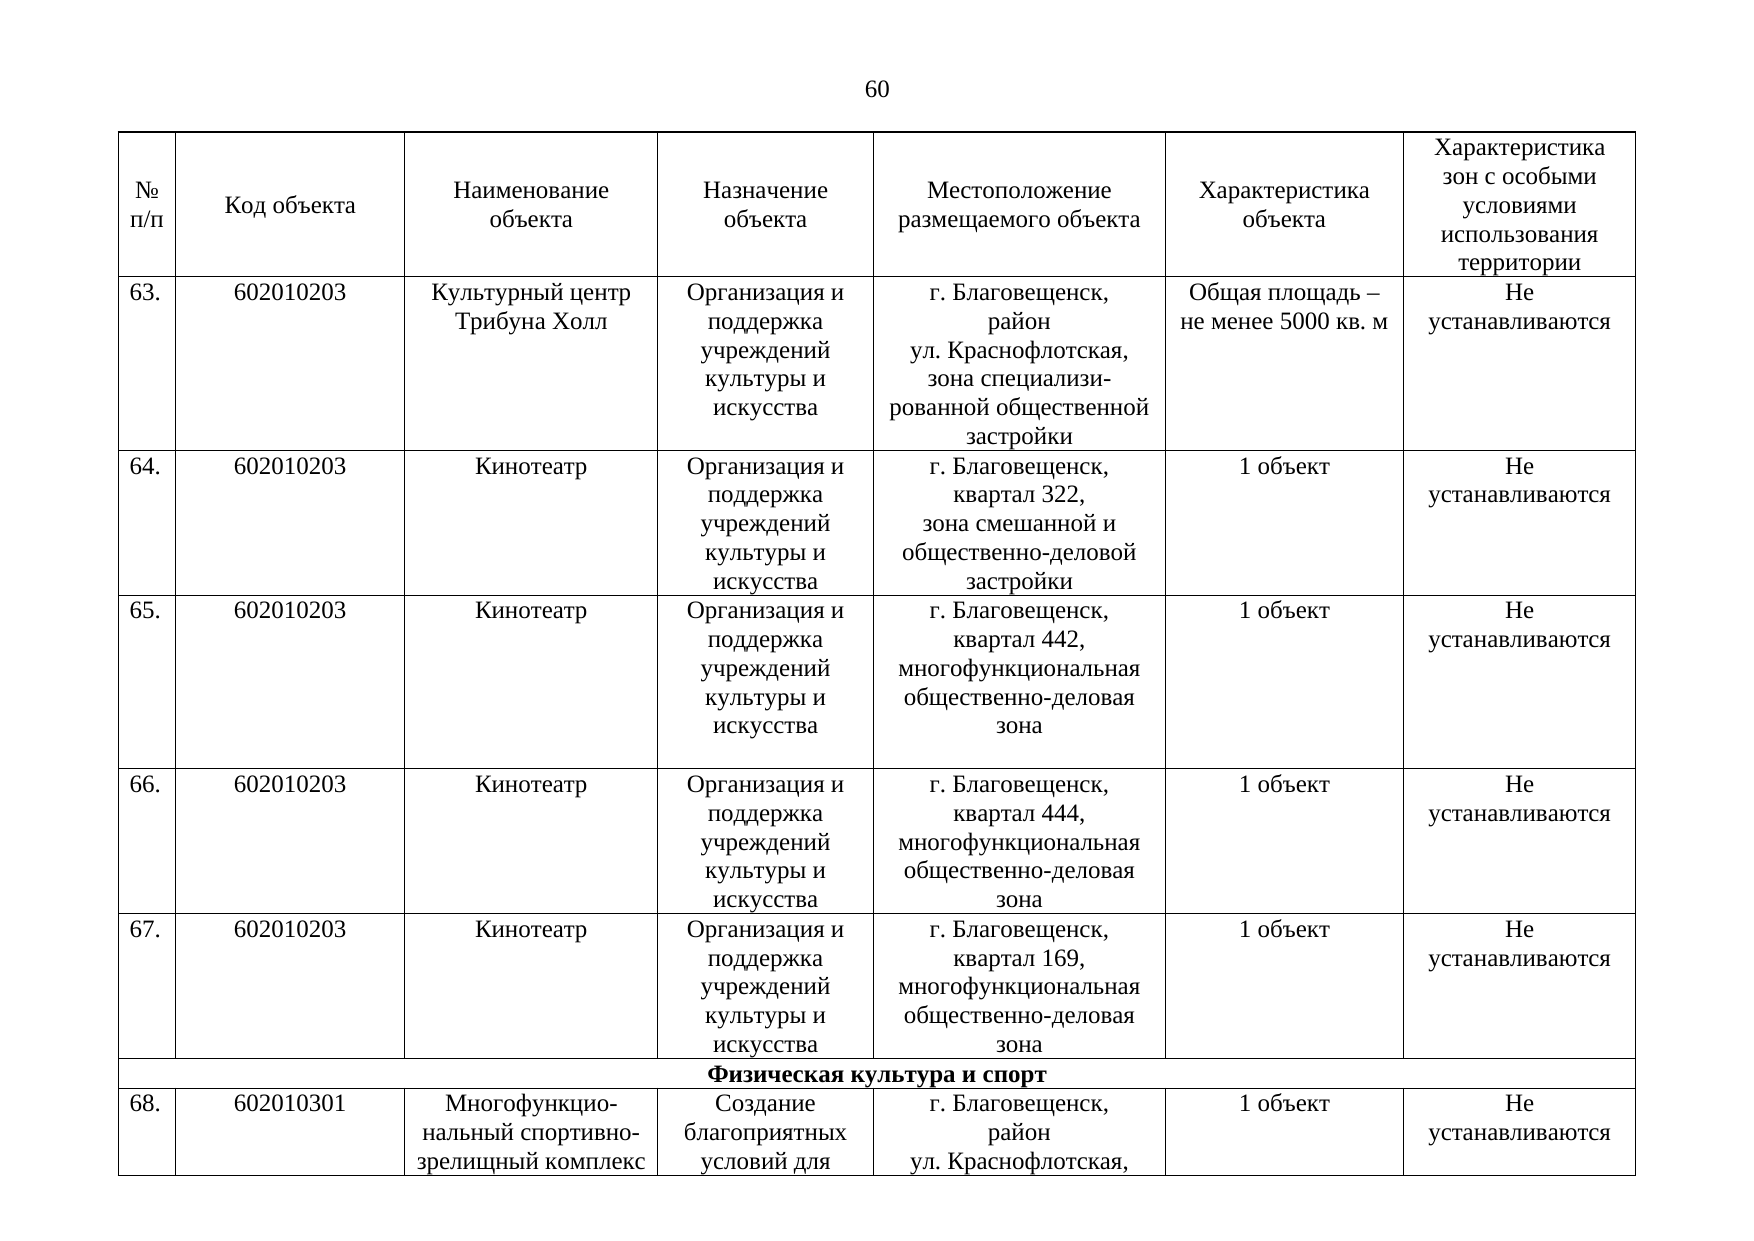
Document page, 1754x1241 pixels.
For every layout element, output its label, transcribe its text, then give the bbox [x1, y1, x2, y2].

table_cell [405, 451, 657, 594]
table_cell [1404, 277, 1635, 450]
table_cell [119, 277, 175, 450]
table_header Характеристика объекта [1166, 133, 1403, 276]
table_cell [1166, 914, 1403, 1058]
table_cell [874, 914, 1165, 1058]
table_header Назначение объекта [658, 133, 873, 276]
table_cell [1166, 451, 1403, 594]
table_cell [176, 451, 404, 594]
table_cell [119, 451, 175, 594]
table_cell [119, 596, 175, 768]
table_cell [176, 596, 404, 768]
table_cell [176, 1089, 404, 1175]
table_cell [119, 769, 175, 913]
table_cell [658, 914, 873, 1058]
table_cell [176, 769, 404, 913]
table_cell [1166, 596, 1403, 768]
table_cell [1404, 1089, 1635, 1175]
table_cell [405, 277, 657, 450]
table_header Наименование объекта [405, 133, 657, 276]
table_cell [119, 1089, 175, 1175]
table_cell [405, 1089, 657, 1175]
table_header Код объекта [176, 133, 404, 276]
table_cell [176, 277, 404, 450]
table_header Местоположение размещаемого объекта [874, 133, 1165, 276]
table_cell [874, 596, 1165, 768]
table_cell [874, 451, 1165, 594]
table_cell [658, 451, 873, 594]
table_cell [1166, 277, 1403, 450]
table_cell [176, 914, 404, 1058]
table_header № п/п [119, 133, 175, 276]
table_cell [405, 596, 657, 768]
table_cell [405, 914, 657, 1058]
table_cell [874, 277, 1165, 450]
table_header Характеристика зон с особыми условиями использования территории [1404, 133, 1635, 276]
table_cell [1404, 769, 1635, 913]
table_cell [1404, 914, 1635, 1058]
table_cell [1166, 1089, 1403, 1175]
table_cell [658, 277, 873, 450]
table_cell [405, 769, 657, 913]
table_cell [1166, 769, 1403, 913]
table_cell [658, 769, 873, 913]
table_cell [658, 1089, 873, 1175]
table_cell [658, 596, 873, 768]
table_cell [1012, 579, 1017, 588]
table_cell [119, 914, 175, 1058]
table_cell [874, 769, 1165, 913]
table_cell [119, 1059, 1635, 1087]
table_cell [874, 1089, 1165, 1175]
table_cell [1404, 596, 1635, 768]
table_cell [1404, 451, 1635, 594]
